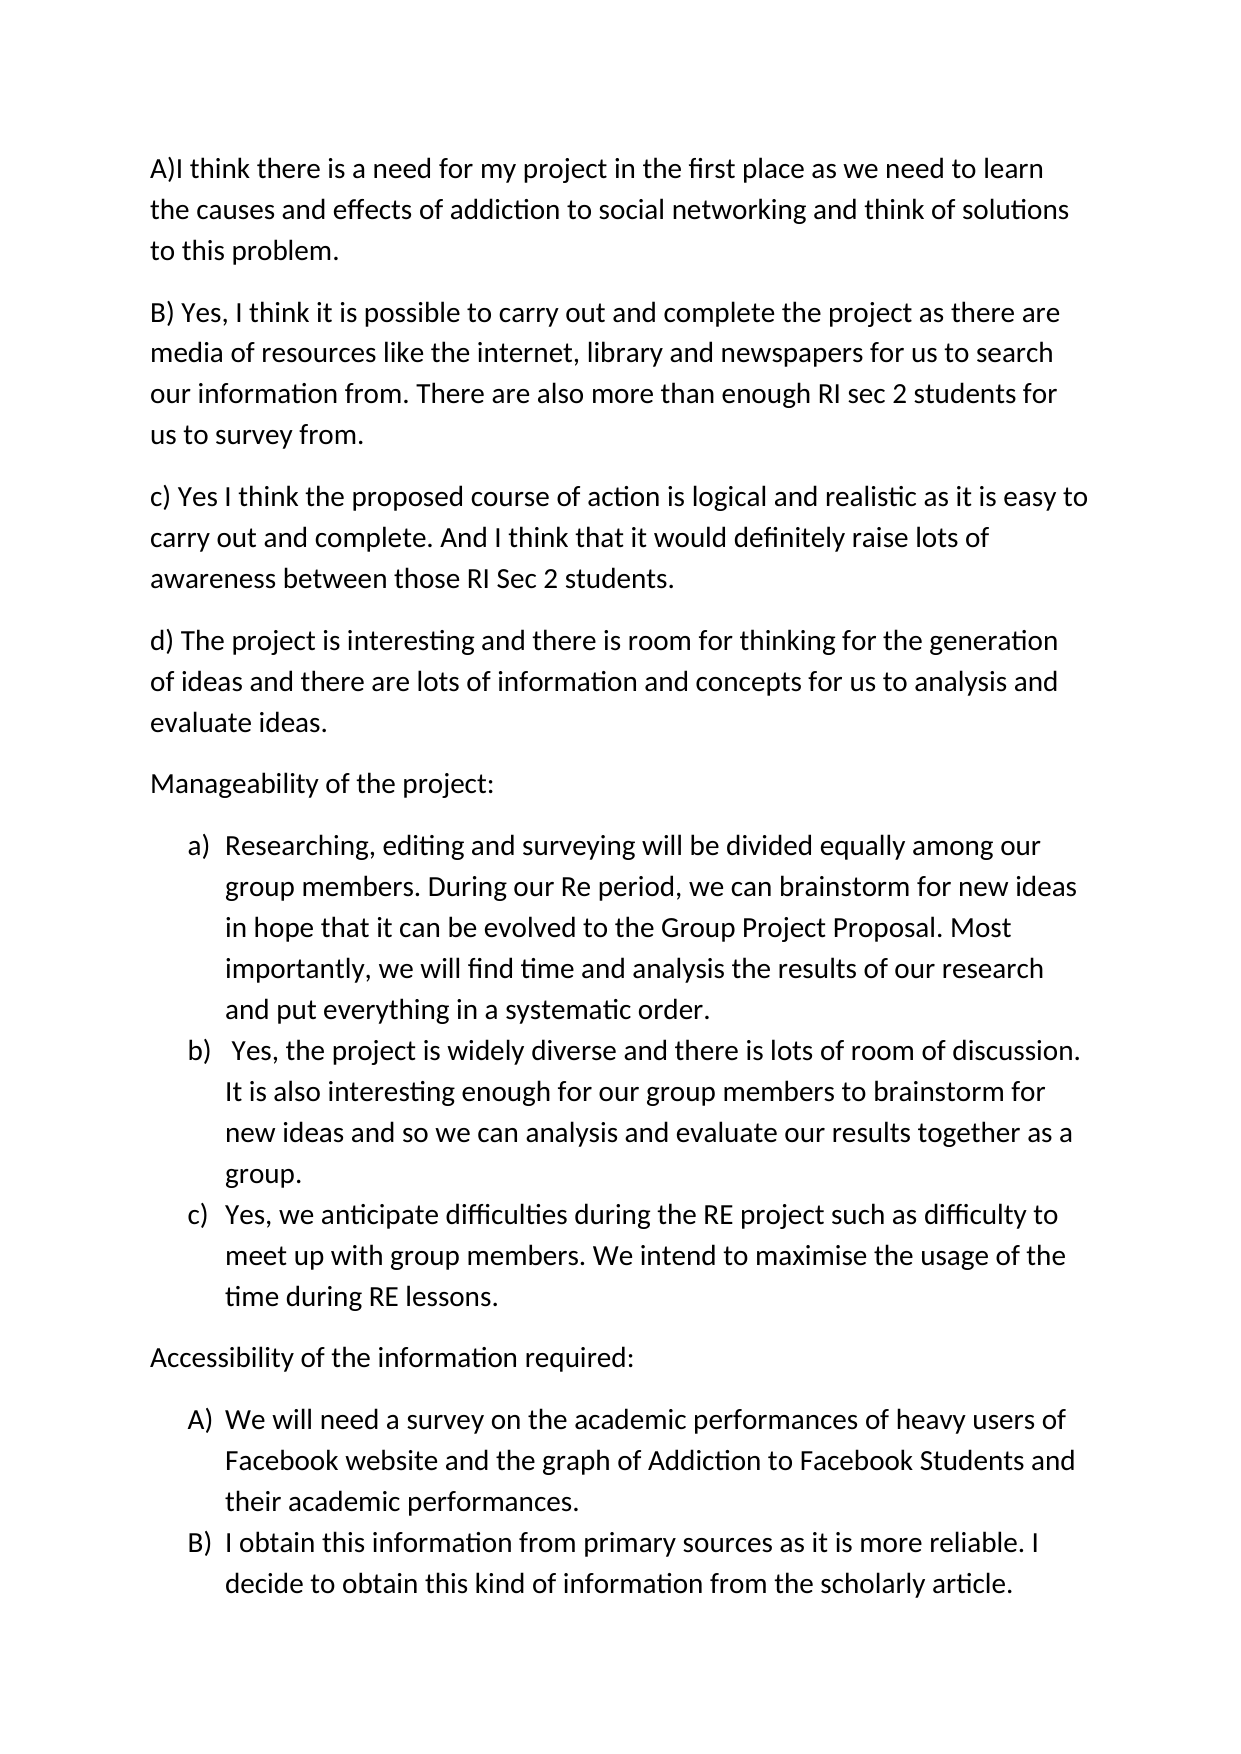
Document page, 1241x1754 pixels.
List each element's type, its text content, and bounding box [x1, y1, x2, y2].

list Researching, editing and surveying will be divided equally among our group members. During our Re period, we can brainstorm for new ideas in hope that it can be evolved to the Group Project Proposal. Most importantly, we will find time and analysis the results of our research and put everything in a systematic order. [187, 827, 1090, 1027]
text Accessibility of the information required: [150, 1339, 1090, 1375]
text c) Yes I think the proposed course of action is logical and realistic as it is easy to carry out and complete. And I think that it would definitely raise lots of awareness between those RI Sec 2 students. [150, 478, 1090, 596]
list Yes, the project is widely diverse and there is lots of room of discussion. It is also interesting enough for our group members to brainstorm for new ideas and so we can analysis and evaluate our results together as a group. [187, 1032, 1090, 1190]
list We will need a survey on the academic performances of heavy users of Facebook website and the graph of Addiction to Facebook Students and their academic performances. [187, 1401, 1090, 1519]
list I obtain this information from primary sources as it is more reliable. I decide to obtain this kind of information from the scholarly article. [187, 1524, 1090, 1601]
text A)I think there is a need for my project in the first place as we need to learn the causes and effects of addiction to social networking and think of solutions to this problem. [150, 150, 1090, 267]
list Yes, we anticipate difficulties during the RE project such as difficulty to meet up with group members. We intend to maximise the usage of the time during RE lessons. [187, 1196, 1090, 1313]
text Manageability of the project: [150, 766, 1090, 801]
text d) The project is interesting and there is room for thinking for the generation of ideas and there are lots of information and concepts for us to analysis and evaluate ideas. [150, 622, 1090, 739]
text B) Yes, I think it is possible to carry out and complete the project as there are media of resources like the internet, library and newspapers for us to search our information from. There are also more than enough RI sec 2 students for us to survey from. [150, 294, 1090, 452]
